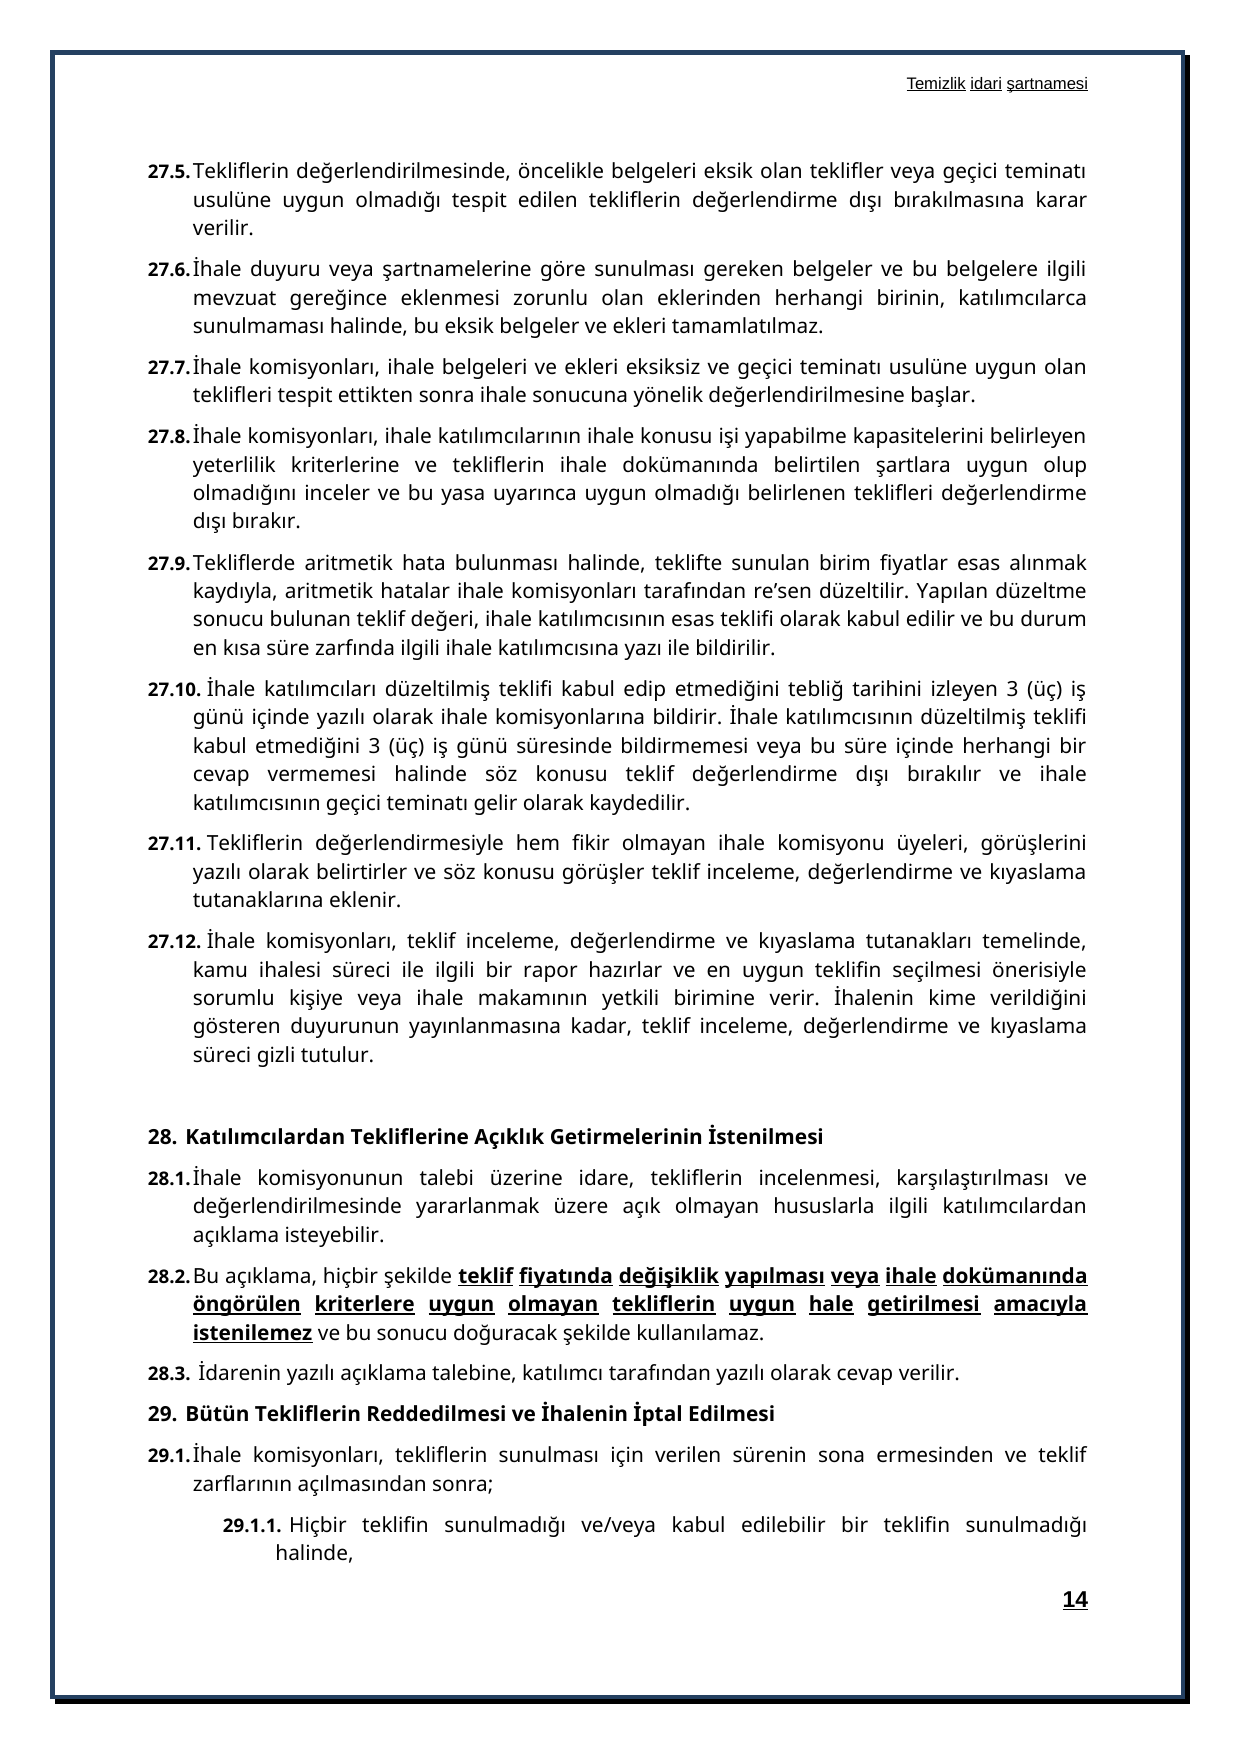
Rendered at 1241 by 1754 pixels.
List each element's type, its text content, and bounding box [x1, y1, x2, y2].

list İhale katılımcıları düzeltilmiş teklifi kabul edip etmediğini tebliğ tarihini izleyen 3 (üç) iş günü içinde yazılı olarak ihale komisyonlarına bildirir. İhale katılımcısının düzeltilmiş teklifi kabul etmediğini 3 (üç) iş günü süresinde bildirmemesi veya bu süre içinde herhangi bir cevap vermemesi halinde söz konusu teklif değerlendirme dışı bırakılır ve ihale katılımcısının geçici teminatı gelir olarak kaydedilir. [148, 674, 1088, 816]
list İhale komisyonları, teklif inceleme, değerlendirme ve kıyaslama tutanakları temelinde, kamu ihalesi süreci ile ilgili bir rapor hazırlar ve en uygun teklifin seçilmesi önerisiyle sorumlu kişiye veya ihale makamının yetkili birimine verir. İhalenin kime verildiğini gösteren duyurunun yayınlanmasına kadar, teklif inceleme, değerlendirme ve kıyaslama süreci gizli tutulur. [148, 926, 1088, 1068]
list Bu açıklama, hiçbir şekilde teklif fiyatında değişiklik yapılması veya ihale dokümanında öngörülen kriterlere uygun olmayan tekliflerin uygun hale getirilmesi amacıyla istenilemez ve bu sonucu doğuracak şekilde kullanılamaz. [148, 1261, 1088, 1346]
list Bütün Tekliflerin Reddedilmesi ve İhalenin İptal Edilmesi [148, 1399, 1088, 1428]
list İdarenin yazılı açıklama talebine, katılımcı tarafından yazılı olarak cevap verilir. [148, 1358, 1088, 1387]
list İhale duyuru veya şartnamelerine göre sunulması gereken belgeler ve bu belgelere ilgili mevzuat gereğince eklenmesi zorunlu olan eklerinden herhangi birinin, katılımcılarca sunulmaması halinde, bu eksik belgeler ve ekleri tamamlatılmaz. [148, 254, 1088, 339]
list İhale komisyonları, tekliflerin sunulması için verilen sürenin sona ermesinden ve teklif zarflarının açılmasından sonra; [148, 1440, 1088, 1497]
list Tekliflerin değerlendirmesiyle hem fikir olmayan ihale komisyonu üyeleri, görüşlerini yazılı olarak belirtirler ve söz konusu görüşler teklif inceleme, değerlendirme ve kıyaslama tutanaklarına eklenir. [148, 828, 1088, 914]
list Katılımcılardan Tekliflerine Açıklık Getirmelerinin İstenilmesi [148, 1122, 1088, 1150]
list İhale komisyonunun talebi üzerine idare, tekliflerin incelenmesi, karşılaştırılması ve değerlendirilmesinde yararlanmak üzere açık olmayan hususlarla ilgili katılımcılardan açıklama isteyebilir. [148, 1163, 1088, 1248]
list İhale komisyonları, ihale katılımcılarının ihale konusu işi yapabilme kapasitelerini belirleyen yeterlilik kriterlerine ve tekliflerin ihale dokümanında belirtilen şartlara uygun olup olmadığını inceler ve bu yasa uyarınca uygun olmadığı belirlenen teklifleri değerlendirme dışı bırakır. [148, 421, 1088, 535]
list Hiçbir teklifin sunulmadığı ve/veya kabul edilebilir bir teklifin sunulmadığı halinde, [223, 1510, 1088, 1567]
list İhale komisyonları, ihale belgeleri ve ekleri eksiksiz ve geçici teminatı usulüne uygun olan teklifleri tespit ettikten sonra ihale sonucuna yönelik değerlendirilmesine başlar. [148, 352, 1088, 409]
list Tekliflerde aritmetik hata bulunması halinde, teklifte sunulan birim fiyatlar esas alınmak kaydıyla, aritmetik hatalar ihale komisyonları tarafından re’sen düzeltilir. Yapılan düzeltme sonucu bulunan teklif değeri, ihale katılımcısının esas teklifi olarak kabul edilir ve bu durum en kısa süre zarfında ilgili ihale katılımcısına yazı ile bildirilir. [148, 548, 1088, 661]
list Tekliflerin değerlendirilmesinde, öncelikle belgeleri eksik olan teklifler veya geçici teminatı usulüne uygun olmadığı tespit edilen tekliflerin değerlendirme dışı bırakılmasına karar verilir. [148, 156, 1088, 242]
